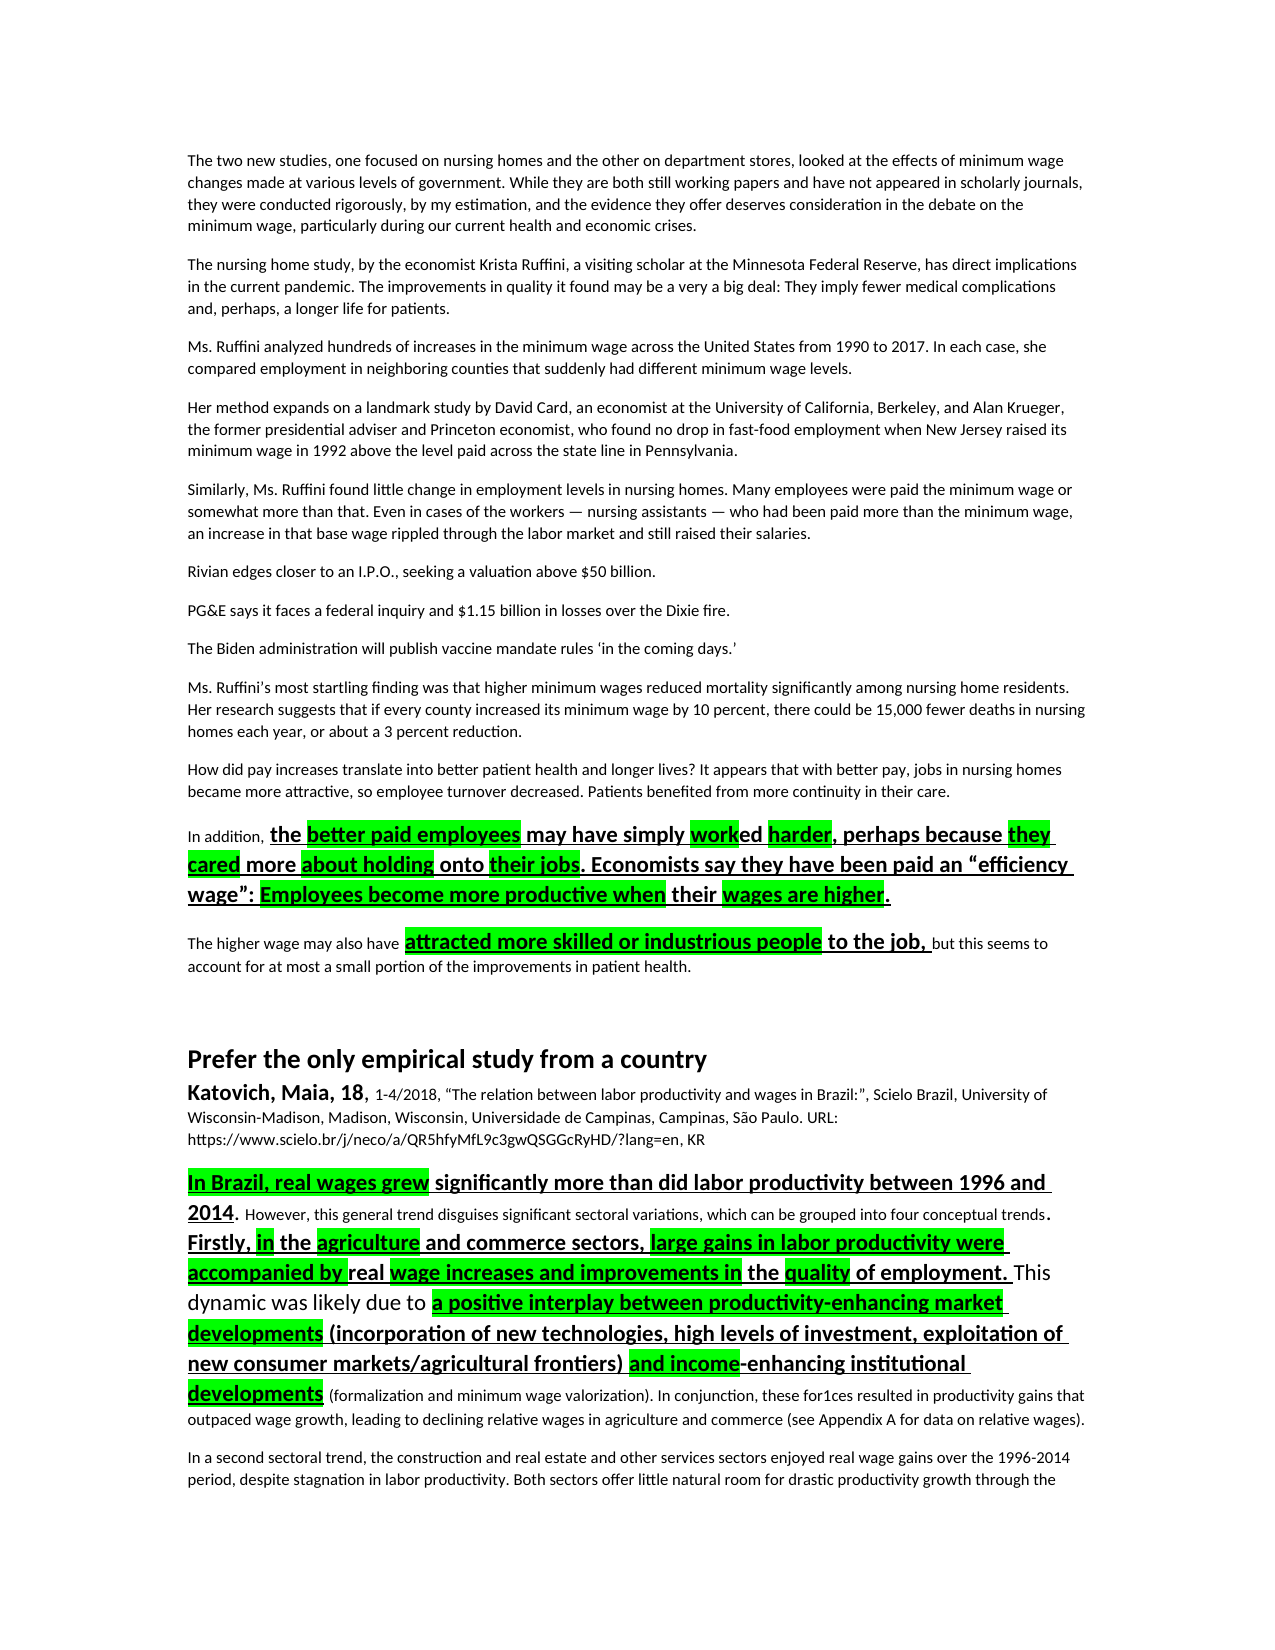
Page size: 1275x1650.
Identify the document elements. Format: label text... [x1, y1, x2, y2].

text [187, 1447, 1087, 1489]
text Her method expands on a landmark study by David Card, an economist at the University of California, Berkeley, and Alan Krueger, the former presidential adviser and Princeton economist, who found no drop in fast-food employment when New Jersey raised its minimum wage in 1992 above the level paid across the state line in Pennsylvania. [187, 397, 1087, 461]
text Ms. Ruffini’s most startling finding was that higher minimum wages reduced mortality significantly among nursing home residents. Her research suggests that if every county increased its minimum wage by 10 percent, there could be 15,000 fewer deaths in nursing homes each year, or about a 3 percent reduction. [187, 677, 1087, 741]
text PG&E says it faces a federal inquiry and $1.15 billion in losses over the Dixie fire. [187, 600, 1087, 620]
text Ms. Ruffini analyzed hundreds of increases in the minimum wage across the United States from 1990 to 2017. In each case, she compared employment in neighboring counties that suddenly had different minimum wage levels. [187, 336, 1087, 379]
text Similarly, Ms. Ruffini found little change in employment levels in nursing homes. Many employees were paid the minimum wage or somewhat more than that. Even in cases of the workers — nursing assistants — who had been paid more than the minimum wage, an increase in that base wage rippled through the labor market and still raised their salaries. [187, 479, 1087, 543]
text How did pay increases translate into better patient health and longer lives? It appears that with better pay, jobs in nursing homes became more attractive, so employee turnover decreased. Patients benefited from more continuity in their care. [187, 759, 1087, 802]
text In Brazil, real wages grew significantly more than did labor productivity between 1996 and 2014. However, this general trend disguises significant sectoral variations, which can be grouped into four conceptual trends. Firstly, in the agriculture and commerce sectors, large gains in labor productivity were accompanied by real wage increases and improvements in the quality of employment. This dynamic was likely due to a positive interplay between productivity-enhancing market developments (incorporation of new technologies, high levels of investment, exploitation of new consumer markets/agricultural frontiers) and income-enhancing institutional developments (formalization and minimum wage valorization). In conjunction, these for1ces resulted in productivity gains that outpaced wage growth, leading to declining relative wages in agriculture and commerce (see Appendix A for data on relative wages). [187, 1168, 1087, 1429]
text The higher wage may also have attracted more skilled or industrious people to the job, but this seems to account for at most a small portion of the improvements in patient health. [187, 927, 1087, 977]
text In addition, the better paid employees may have simply worked harder, perhaps because they cared more about holding onto their jobs. Economists say they have been paid an “efficiency wage”: Employees become more productive when their wages are higher. [187, 820, 1087, 908]
text Katovich, Maia, 18, 1-4/2018, “The relation between labor productivity and wages in Brazil:”, Scielo Brazil, University of Wisconsin-Madison, Madison, Wisconsin, Universidade de Campinas, Campinas, São Paulo. URL: https://www.scielo.br/j/neco/a/QR5hfyMfL9c3gwQSGGcRyHD/?lang=en, KR [187, 1078, 1087, 1149]
subtitle Prefer the only empirical study from a country [187, 1042, 1087, 1075]
text The two new studies, one focused on nursing homes and the other on department stores, looked at the effects of minimum wage changes made at various levels of government. While they are both still working papers and have not appeared in scholarly journals, they were conducted rigorously, by my estimation, and the evidence they offer deserves consideration in the debate on the minimum wage, particularly during our current health and economic crises. [187, 150, 1087, 236]
text The nursing home study, by the economist Krista Ruffini, a visiting scholar at the Minnesota Federal Reserve, has direct implications in the current pandemic. The improvements in quality it found may be a very a big deal: They imply fewer medical complications and, perhaps, a longer life for patients. [187, 254, 1087, 318]
text Rivian edges closer to an I.P.O., seeking a valuation above $50 billion. [187, 561, 1087, 582]
text The Biden administration will publish vaccine mandate rules ‘in the coming days.’ [187, 638, 1087, 659]
